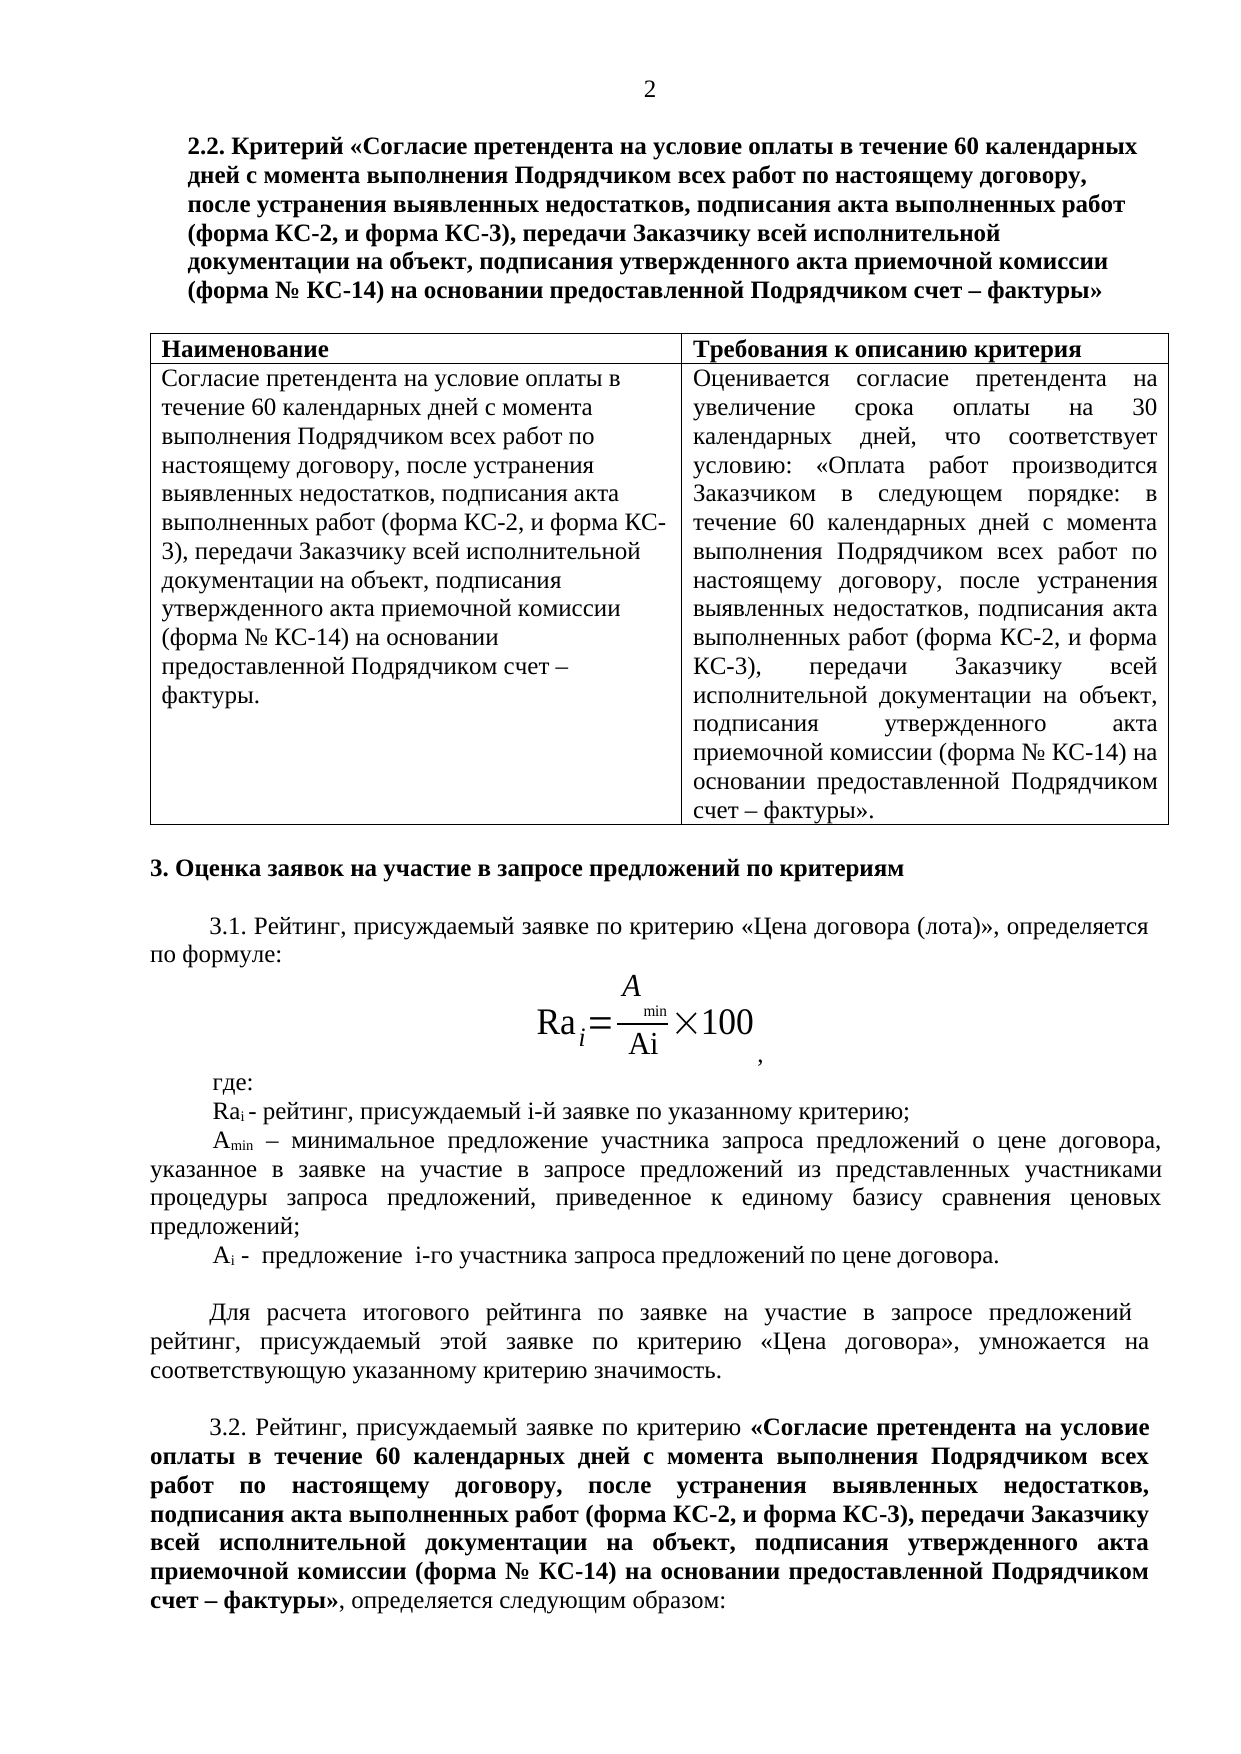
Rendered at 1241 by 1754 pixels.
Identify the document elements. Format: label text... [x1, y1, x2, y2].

text 3.1. Рейтинг, присуждаемый заявке по критерию «Цена договора (лота)», определяется по формуле: [150, 911, 1150, 968]
table_header Наименование [151, 334, 681, 362]
text 3. Оценка заявок на участие в запросе предложений по критериям [150, 853, 1150, 882]
table_cell Согласие претендента на условие оплаты в течение 60 календарных дней с момента выполнения Подрядчиком всех работ по настоящему договору, после устранения выявленных недостатков, подписания акта выполненных работ (форма КС-2, и форма КС-3), передачи Заказчику всей исполнительной документации на объект, подписания утвержденного акта приемочной комиссии (форма № КС-14) на основании предоставленной Подрядчиком счет – фактуры. [151, 364, 681, 823]
text Amin – минимальное предложение участника запроса предложений о цене договора, указанное в заявке на участие в запросе предложений из представленных участниками процедуры запроса предложений, приведенное к единому базису сравнения ценовых предложений; [150, 1125, 1163, 1240]
text где: [150, 1067, 1150, 1096]
text , [150, 968, 1150, 1067]
text Для расчета итогового рейтинга по заявке на участие в запросе предложений рейтинг, присуждаемый этой заявке по критерию «Цена договора», умножается на соответствующую указанному критерию значимость. [150, 1297, 1150, 1384]
table_cell Оценивается согласие претендента на увеличение срока оплаты на 30 календарных дней, что соответствует условию: «Оплата работ производится Заказчиком в следующем порядке: в течение 60 календарных дней с момента выполнения Подрядчиком всех работ по настоящему договору, после устранения выявленных недостатков, подписания акта выполненных работ (форма КС-2, и форма КС-3), передачи Заказчику всей исполнительной документации на объект, подписания утвержденного акта приемочной комиссии (форма № КС-14) на основании предоставленной Подрядчиком счет – фактуры». [682, 364, 1168, 823]
text 3.2. Рейтинг, присуждаемый заявке по критерию «Согласие претендента на условие оплаты в течение 60 календарных дней с момента выполнения Подрядчиком всех работ по настоящему договору, после устранения выявленных недостатков, подписания акта выполненных работ (форма КС-2, и форма КС-3), передачи Заказчику всей исполнительной документации на объект, подписания утвержденного акта приемочной комиссии (форма № КС-14) на основании предоставленной Подрядчиком счет – фактуры», определяется следующим образом: [150, 1412, 1150, 1614]
text 2.2. Критерий «Согласие претендента на условие оплаты в течение 60 календарных дней с момента выполнения Подрядчиком всех работ по настоящему договору, после устранения выявленных недостатков, подписания акта выполненных работ (форма КС-2, и форма КС-3), передачи Заказчику всей исполнительной документации на объект, подписания утвержденного акта приемочной комиссии (форма № КС-14) на основании предоставленной Подрядчиком счет – фактуры» [187, 131, 1150, 304]
text Rai - рейтинг, присуждаемый i-й заявке по указанному критерию; [150, 1096, 1150, 1125]
table_header Требования к описанию критерия [682, 334, 1168, 362]
text Ai - предложение i-го участника запроса предложений по цене договора. [150, 1240, 1150, 1269]
